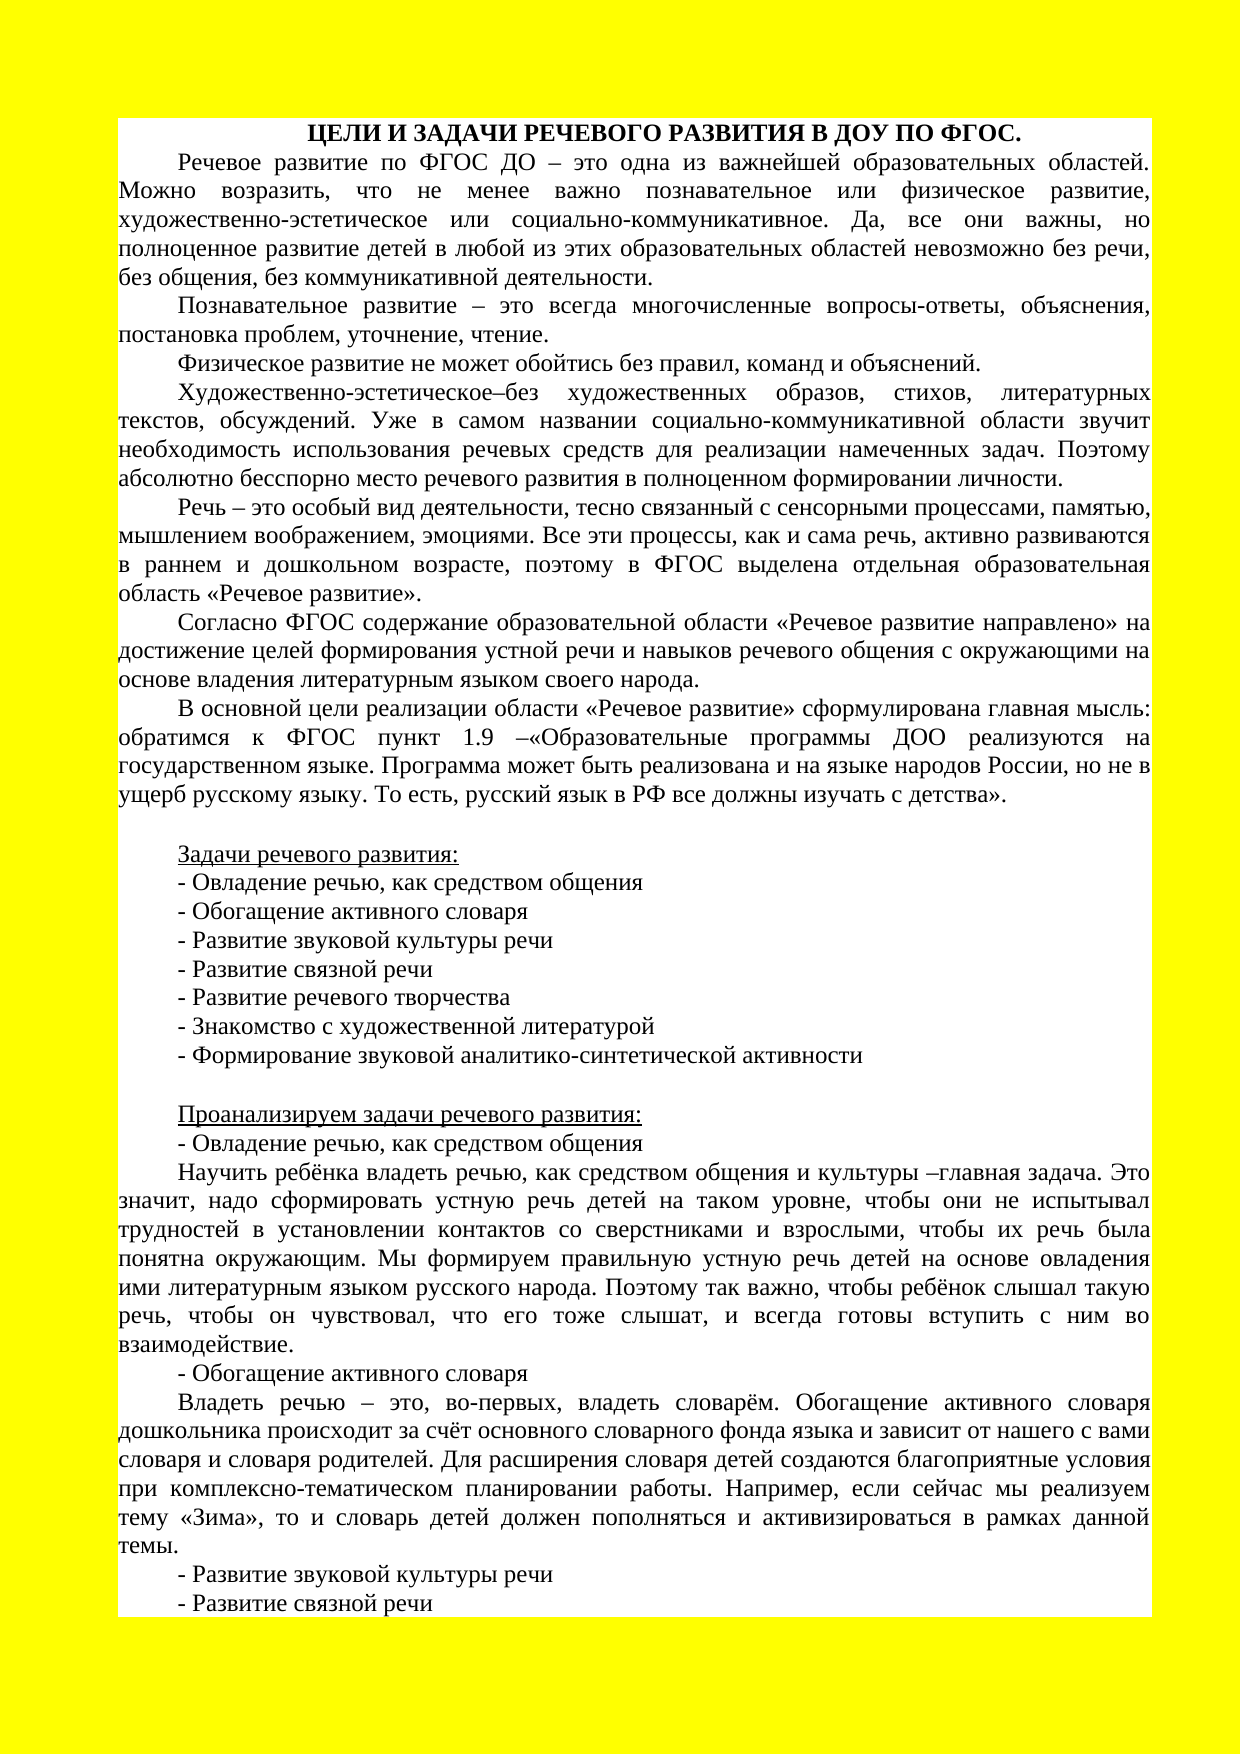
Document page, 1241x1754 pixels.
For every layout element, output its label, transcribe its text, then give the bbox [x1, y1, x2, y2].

text - Формирование звуковой аналитико-синтетической активности [118, 1040, 1152, 1069]
text Физическое развитие не может обойтись без правил, команд и объяснений. [118, 348, 1152, 377]
text Научить ребёнка владеть речью, как средством общения и культуры –главная задача. Это значит, надо сформировать устную речь детей на таком уровне, чтобы они не испытывал трудностей в установлении контактов со сверстниками и взрослыми, чтобы их речь была понятна окружающим. Мы формируем правильную устную речь детей на основе овладения ими литературным языком русского народа. Поэтому так важно, чтобы ребёнок слышал такую речь, чтобы он чувствовал, что его тоже слышат, и всегда готовы вступить с ним во взаимодействие. [118, 1157, 1152, 1358]
text - Развитие звуковой культуры речи [118, 1559, 1152, 1588]
text В основной цели реализации области «Речевое развитие» сформулирована главная мысль: обратимся к ФГОС пункт 1.9 –«Образовательные программы ДОО реализуются на государственном языке. Программа может быть реализована и на языке народов России, но не в ущерб русскому языку. То есть, русский язык в РФ все должны изучать с детства». [118, 693, 1152, 808]
text Познавательное развитие – это всегда многочисленные вопросы-ответы, объяснения, постановка проблем, уточнение, чтение. [118, 291, 1152, 348]
text Задачи речевого развития: [118, 839, 1152, 867]
text Речевое развитие по ФГОС ДО – это одна из важнейшей образовательных областей. Можно возразить, что не менее важно познавательное или физическое развитие, художественно-эстетическое или социально-коммуникативное. Да, все они важны, но полноценное развитие детей в любой из этих образовательных областей невозможно без речи, без общения, без коммуникативной деятельности. [118, 147, 1152, 291]
text - Овладение речью, как средством общения [118, 867, 1152, 896]
text - Развитие речевого творчества [118, 982, 1152, 1011]
text - Знакомство с художественной литературой [118, 1011, 1152, 1040]
text Художественно-эстетическое–без художественных образов, стихов, литературных текстов, обсуждений. Уже в самом названии социально-коммуникативной области звучит необходимость использования речевых средств для реализации намеченных задач. Поэтому абсолютно бесспорно место речевого развития в полноценном формировании личности. [118, 377, 1152, 492]
text ЦЕЛИ И ЗАДАЧИ РЕЧЕВОГО РАЗВИТИЯ В ДОУ ПО ФГОС. [118, 118, 1152, 147]
text - Развитие связной речи [118, 1588, 1152, 1617]
text - Развитие звуковой культуры речи [118, 925, 1152, 954]
text - Овладение речью, как средством общения [118, 1128, 1152, 1157]
text - Обогащение активного словаря [118, 1358, 1152, 1387]
text Согласно ФГОС содержание образовательной области «Речевое развитие направлено» на достижение целей формирования устной речи и навыков речевого общения с окружающими на основе владения литературным языком своего народа. [118, 607, 1152, 693]
text - Развитие связной речи [118, 954, 1152, 982]
text Владеть речью – это, во-первых, владеть словарём. Обогащение активного словаря дошкольника происходит за счёт основного словарного фонда языка и зависит от нашего с вами словаря и словаря родителей. Для расширения словаря детей создаются благоприятные условия при комплексно-тематическом планировании работы. Например, если сейчас мы реализуем тему «Зима», то и словарь детей должен пополняться и активизироваться в рамках данной темы. [118, 1387, 1152, 1559]
text Проанализируем задачи речевого развития: [118, 1099, 1152, 1128]
text Речь – это особый вид деятельности, тесно связанный с сенсорными процессами, памятью, мышлением воображением, эмоциями. Все эти процессы, как и сама речь, активно развиваются в раннем и дошкольном возрасте, поэтому в ФГОС выделена отдельная образовательная область «Речевое развитие». [118, 492, 1152, 607]
text - Обогащение активного словаря [118, 896, 1152, 925]
